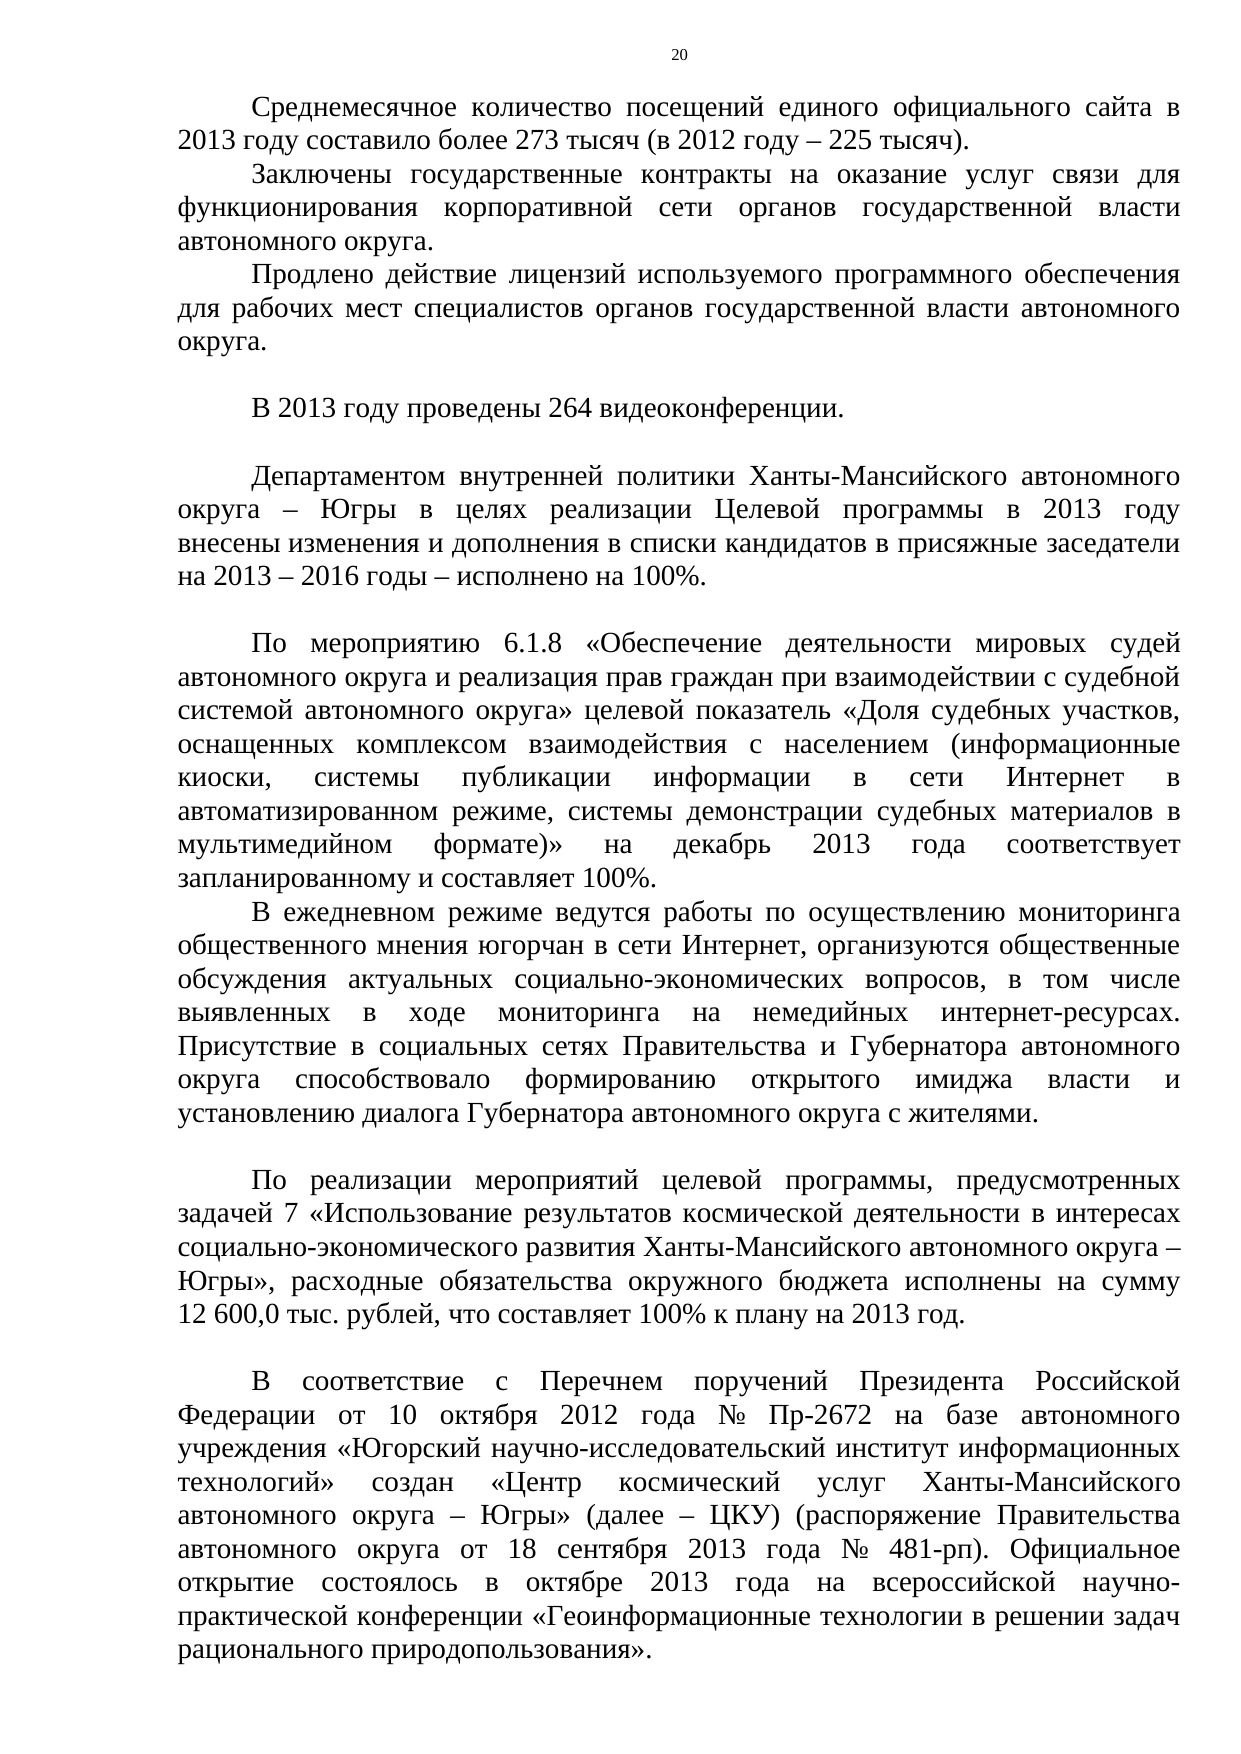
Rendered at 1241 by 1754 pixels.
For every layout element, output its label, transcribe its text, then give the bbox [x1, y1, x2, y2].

list По реализации мероприятий целевой программы, предусмотренных задачей 7 «Использование результатов космической деятельности в интересах социально-экономического развития Ханты-Мансийского автономного округа – Югры», расходные обязательства окружного бюджета исполнены на сумму 12 600,0 тыс. рублей, что составляет 100% к плану на 2013 год. [177, 1162, 1181, 1330]
list Продлено действие лицензий используемого программного обеспечения для рабочих мест специалистов органов государственной власти автономного округа. [177, 256, 1181, 357]
list В 2013 году проведены 264 видеоконференции. [177, 391, 1181, 424]
list Департаментом внутренней политики Ханты-Мансийского автономного округа – Югры в целях реализации Целевой программы в 2013 году внесены изменения и дополнения в списки кандидатов в присяжные заседатели на 2013 – 2016 годы – исполнено на 100%. [177, 458, 1181, 592]
list Среднемесячное количество посещений единого официального сайта в 2013 году составило более 273 тысяч (в 2012 году – 225 тысяч). [177, 89, 1181, 156]
list По мероприятию 6.1.8 «Обеспечение деятельности мировых судей автономного округа и реализация прав граждан при взаимодействии с судебной системой автономного округа» целевой показатель «Доля судебных участков, оснащенных комплексом взаимодействия с населением (информационные киоски, системы публикации информации в сети Интернет в автоматизированном режиме, системы демонстрации судебных материалов в мультимедийном формате)» на декабрь 2013 года соответствует запланированному и составляет 100%. [177, 625, 1181, 894]
list Заключены государственные контракты на оказание услуг связи для функционирования корпоративной сети органов государственной власти автономного округа. [177, 156, 1181, 256]
list В соответствие с Перечнем поручений Президента Российской Федерации от 10 октября 2012 года № Пр-2672 на базе автономного учреждения «Югорский научно-исследовательский институт информационных технологий» создан «Центр космический услуг Ханты-Мансийского автономного округа – Югры» (далее – ЦКУ) (распоряжение Правительства автономного округа от 18 сентября 2013 года № 481-рп). Официальное открытие состоялось в октябре 2013 года на всероссийской научно-практической конференции «Геоинформационные технологии в решении задач рационального природопользования». [177, 1363, 1181, 1665]
text В ежедневном режиме ведутся работы по осуществлению мониторинга общественного мнения югорчан в сети Интернет, организуются общественные обсуждения актуальных социально-экономических вопросов, в том числе выявленных в ходе мониторинга на немедийных интернет-ресурсах. Присутствие в социальных сетях Правительства и Губернатора автономного округа способствовало формированию открытого имиджа власти и установлению диалога Губернатора автономного округа с жителями. [177, 894, 1181, 1128]
